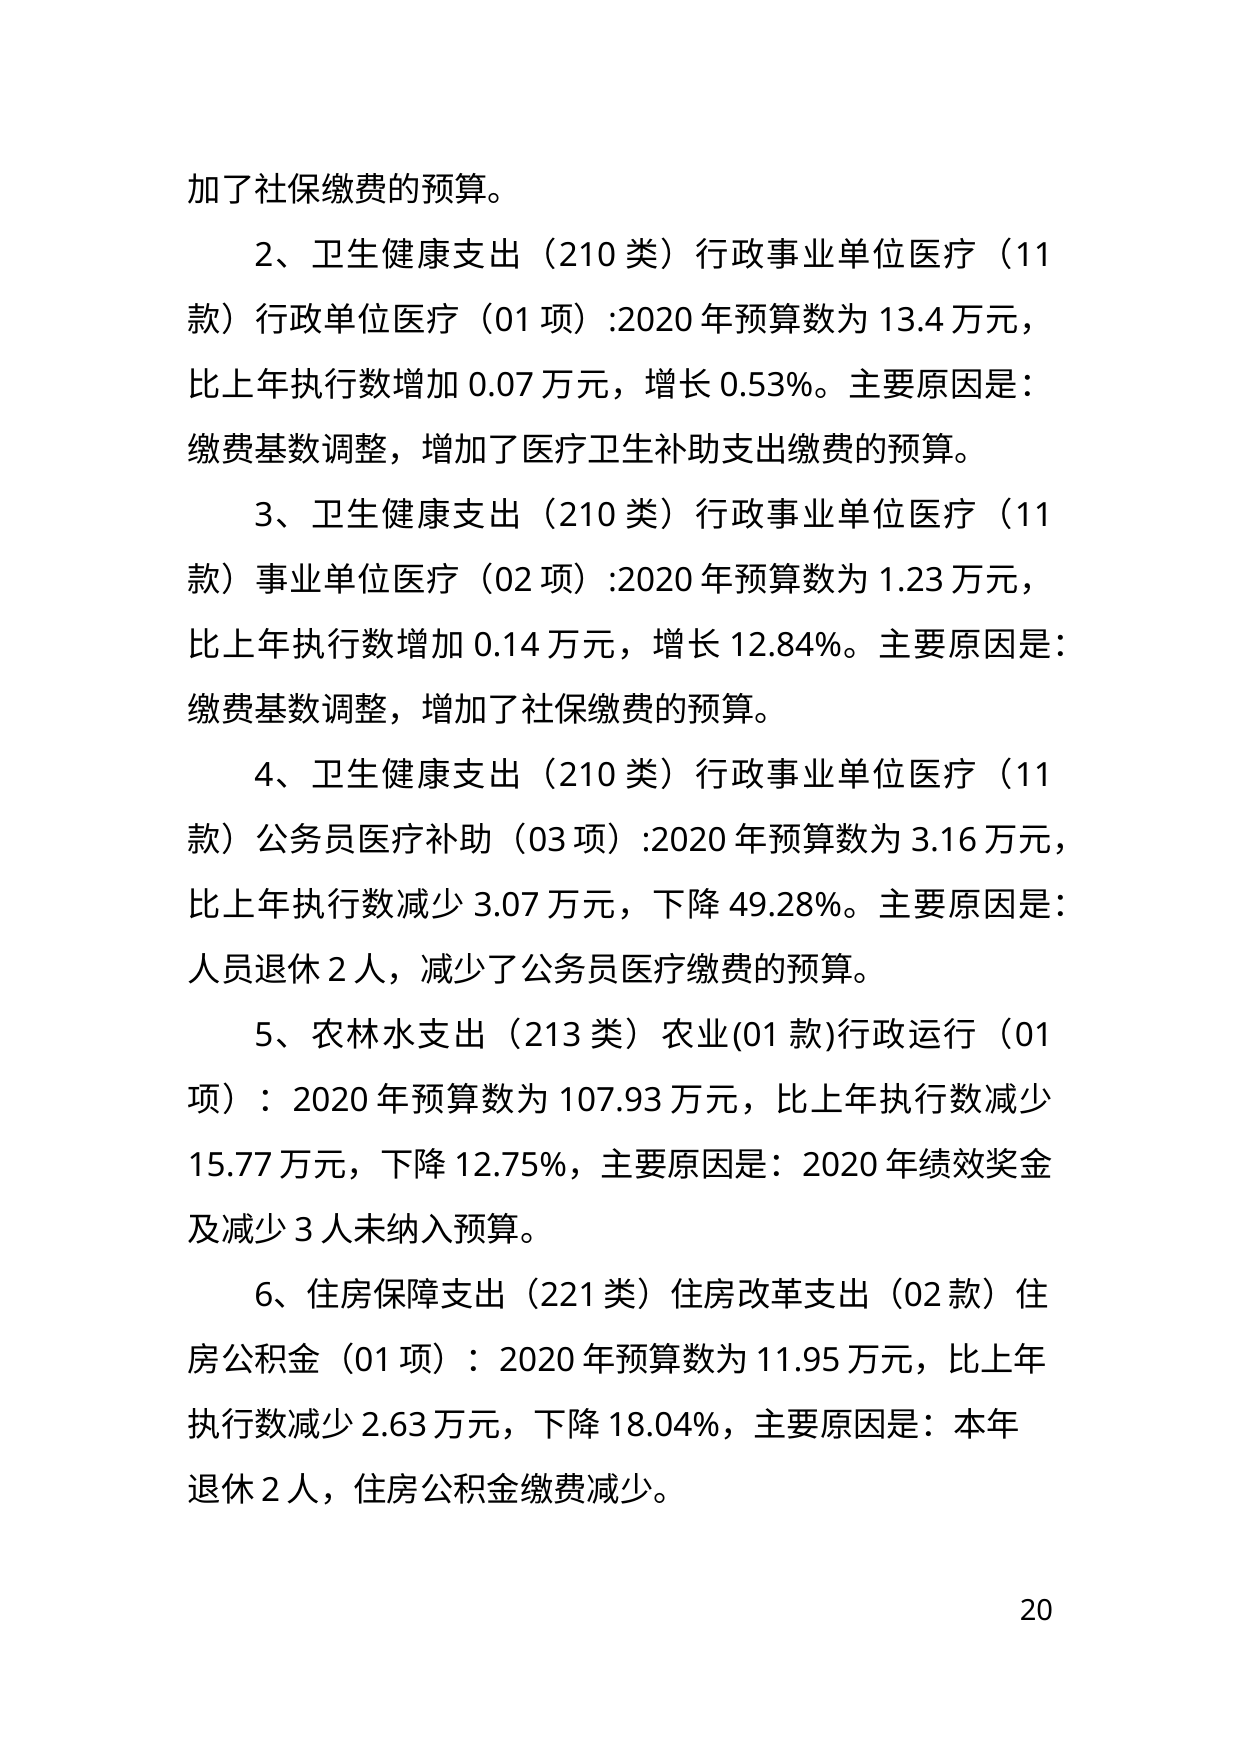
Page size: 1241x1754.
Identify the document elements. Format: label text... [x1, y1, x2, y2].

text 4、卫生健康支出（210类）行政事业单位医疗（11款）公务员医疗补助（03项）:2020年预算数为3.16万元，比上年执行数减少3.07万元，下降49.28%。主要原因是：人员退休2人，减少了公务员医疗缴费的预算。 [187, 740, 1053, 1000]
text 2、卫生健康支出（210类）行政事业单位医疗（11款）行政单位医疗（01项）:2020年预算数为13.4万元，比上年执行数增加0.07万元，增长0.53%。主要原因是：缴费基数调整，增加了医疗卫生补助支出缴费的预算。 [187, 220, 1053, 480]
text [187, 155, 1053, 220]
text 3、卫生健康支出（210类）行政事业单位医疗（11款）事业单位医疗（02项）:2020年预算数为1.23万元，比上年执行数增加0.14万元，增长12.84%。主要原因是：缴费基数调整，增加了社保缴费的预算。 [187, 480, 1053, 740]
text 5、农林水支出（213类）农业(01款)行政运行（01项）：2020年预算数为107.93万元，比上年执行数减少15.77万元，下降12.75%，主要原因是：2020年绩效奖金及减少3人未纳入预算。 [187, 1000, 1053, 1260]
text 6、住房保障支出（221类）住房改革支出（02款）住房公积金（01项）：2020年预算数为11.95万元，比上年执行数减少2.63万元，下降18.04%，主要原因是：本年退休2人，住房公积金缴费减少。 [187, 1260, 1053, 1520]
